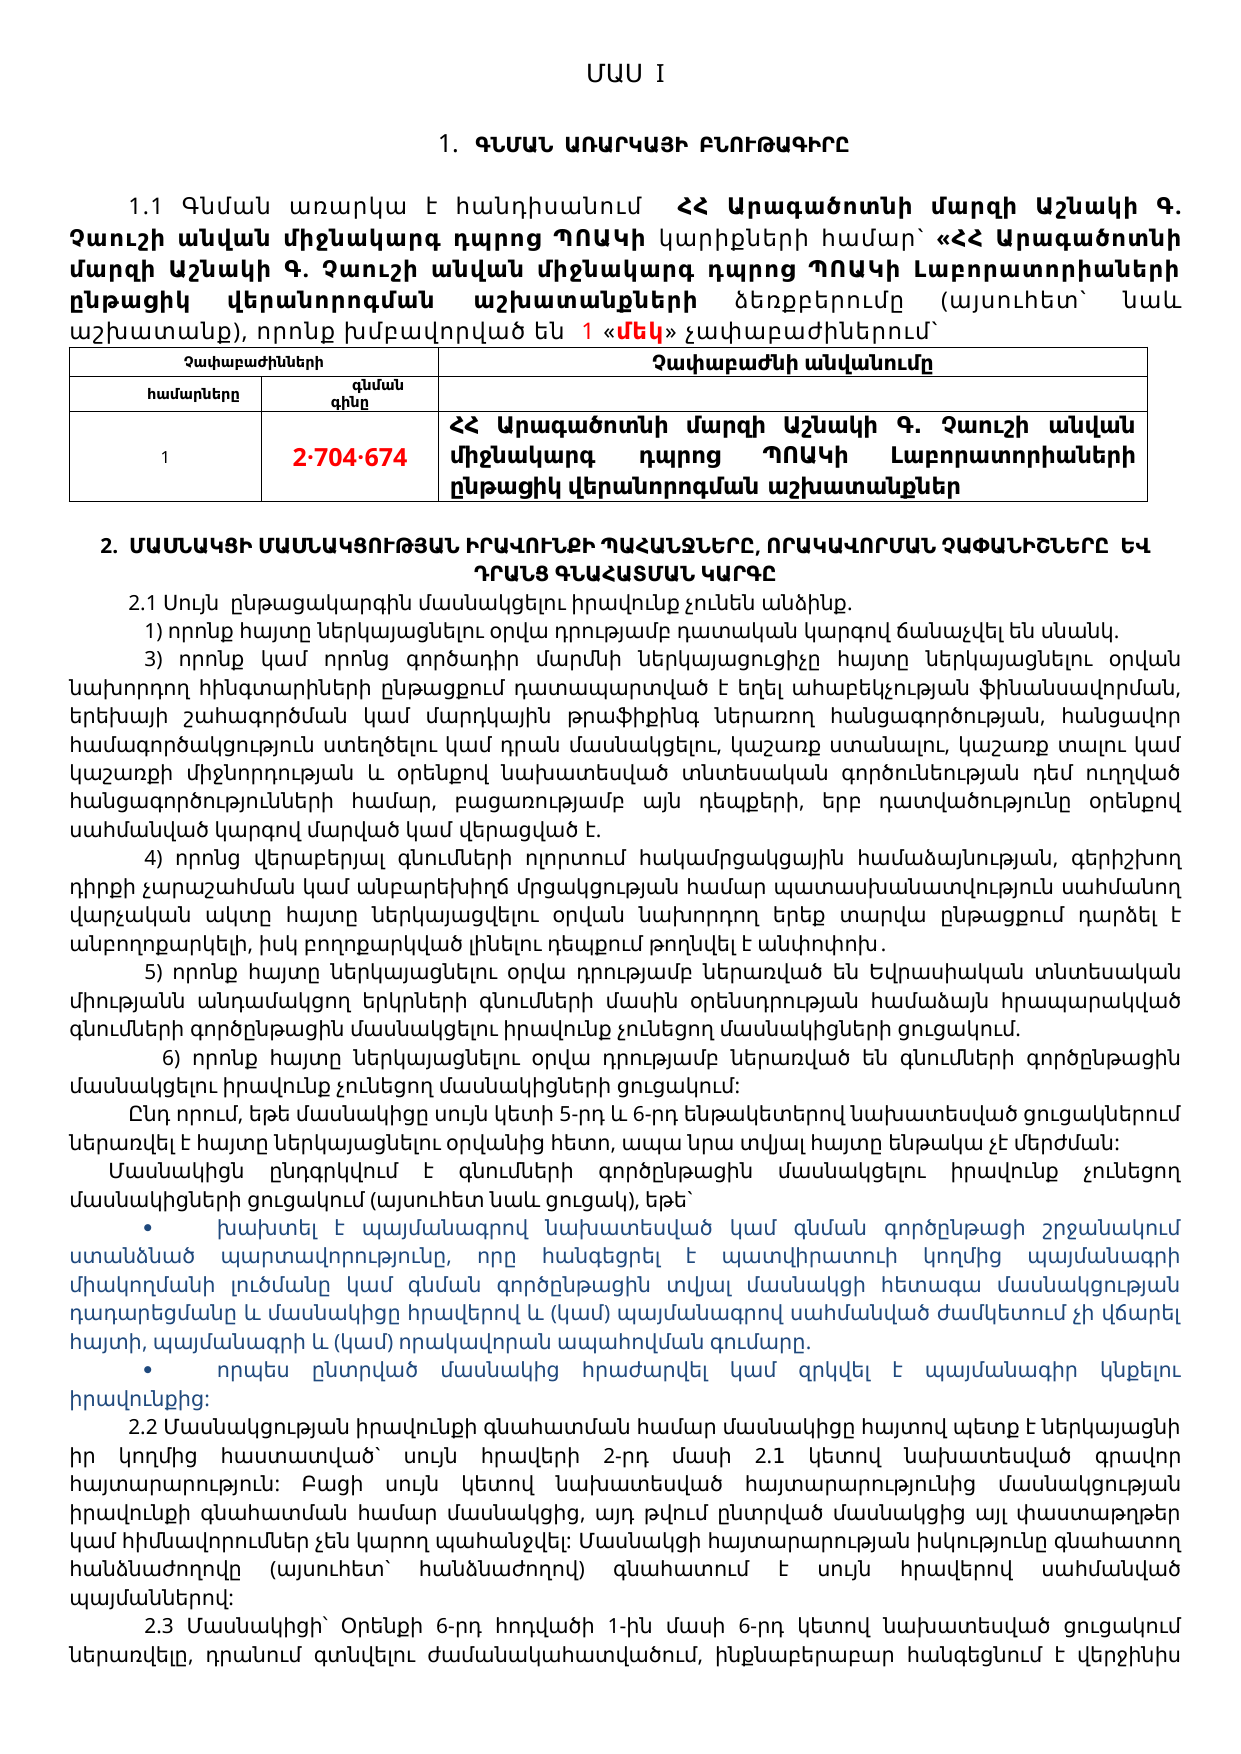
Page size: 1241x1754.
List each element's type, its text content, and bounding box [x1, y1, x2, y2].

text 1) որոնք հայտը ներկայացնելու օրվա դրությամբ դատական կարգով ճանաչվել են սնանկ. [69, 616, 1181, 644]
text 2.1 Սույն ընթացակարգին մասնակցելու իրավունք չունեն անձինք. [69, 588, 1181, 616]
list ԳՆՄԱՆ ԱՌԱՐԿԱՅԻ ԲՆՈՒԹԱԳԻՐԸ [107, 126, 1181, 160]
text 6) որոնք հայտը ներկայացնելու օրվա դրությամբ ներառված են գնումների գործընթացին մասնակցելու իրավունք չունեցող մասնակիցների ցուցակում: [69, 1043, 1181, 1099]
text Ընդ որում, եթե մասնակիցը սույն կետի 5-րդ և 6-րդ ենթակետերով նախատեսված ցուցակներում ներառվել է հայտը ներկայացնելու օրվանից հետո, ապա նրա տվյալ հայտը ենթակա չէ մերժման: [69, 1099, 1181, 1156]
table_cell 1 [70, 412, 261, 501]
text Մասնակիցն ընդգրկվում է գնումների գործընթացին մասնակցելու իրավունք չունեցող մասնակիցների ցուցակում (այսուհետ նաև ցուցակ), եթե` [69, 1156, 1181, 1213]
table_header Չափաբաժնի անվանումը [439, 348, 1147, 376]
table_cell [439, 377, 1147, 411]
text 2. ՄԱՍՆԱԿՑԻ ՄԱՍՆԱԿՑՈՒԹՅԱՆ ԻՐԱՎՈՒՆՔԻ ՊԱՀԱՆՋՆԵՐԸ, ՈՐԱԿԱՎՈՐՄԱՆ ՉԱՓԱՆԻՇՆԵՐԸ ԵՎ ԴՐԱՆՑ ԳՆԱՀԱՏՄԱՆ ԿԱՐԳԸ [69, 531, 1181, 588]
subtitle 1.1 Գնման առարկա է հանդիսանում ՀՀ Արագածոտնի մարզի Աշնակի Գ. Չաուշի անվան միջնակարգ դպրոց ՊՈԱԿի կարիքների համար` «ՀՀ Արագածոտնի մարզի Աշնակի Գ. Չաուշի անվան միջնակարգ դպրոց ՊՈԱԿի Լաբորատորիաների ընթացիկ վերանորոգման աշխատանքների ձեռքբերումը (այսուհետ` նաև աշխատանք), որոնք խմբավորված են 1 «մեկ» չափաբաժիներում` [69, 190, 1181, 347]
table_cell ՀՀ Արագածոտնի մարզի Աշնակի Գ. Չաուշի անվան միջնակարգ դպրոց ՊՈԱԿի Լաբորատորիաների ընթացիկ վերանորոգման աշխատանքներ [439, 412, 1147, 501]
table_cell 2․704․674 [262, 412, 438, 501]
table_cell համարները [70, 377, 261, 411]
text 2.2 Մասնակցության իրավունքի գնահատման համար մասնակիցը հայտով պետք է ներկայացնի իր կողմից հաստատված` սույն հրավերի 2-րդ մասի 2.1 կետով նախատեսված գրավոր հայտարարություն: Բացի սույն կետով նախատեսված հայտարարությունից մասնակցության իրավունքի գնահատման համար մասնակցից, այդ թվում ընտրված մասնակցից այլ փաստաթղթեր կամ հիմնավորումներ չեն կարող պահանջվել: Մասնակցի հայտարարության իսկությունը գնահատող հանձնաժողովը (այսուհետ` հանձնաժողով) գնահատում է սույն հրավերով սահմանված պայմաններով: [69, 1412, 1181, 1611]
list որպես ընտրված մասնակից հրաժարվել կամ զրկվել է պայմանագիր կնքելու իրավունքից: [69, 1355, 1181, 1412]
table_cell գնման գինը [262, 377, 438, 411]
list խախտել է պայմանագրով նախատեսված կամ գնման գործընթացի շրջանակում ստանձնած պարտավորությունը, որը հանգեցրել է պատվիրատուի կողմից պայմանագրի միակողմանի լուծմանը կամ գնման գործընթացին տվյալ մասնակցի հետագա մասնակցության դադարեցմանը և մասնակիցը հրավերով և (կամ) պայմանագրով սահմանված ժամկետում չի վճարել հայտի, պայմանագրի և (կամ) որակավորան ապահովման գումարը. [69, 1213, 1181, 1355]
text 3) որոնք կամ որոնց գործադիր մարմնի ներկայացուցիչը հայտը ներկայացնելու օրվան նախորդող հինգտարիների ընթացքում դատապարտված է եղել ահաբեկչության ֆինանսավորման, երեխայի շահագործման կամ մարդկային թրաֆիքինգ ներառող հանցագործության, հանցավոր համագործակցություն ստեղծելու կամ դրան մասնակցելու, կաշառք ստանալու, կաշառք տալու կամ կաշառքի միջնորդության և օրենքով նախատեսված տնտեսական գործունեության դեմ ուղղված հանցագործությունների համար, բացառությամբ այն դեպքերի, երբ դատվածությունը օրենքով սահմանված կարգով մարված կամ վերացված է. [69, 644, 1181, 843]
text ՄԱՍ I [69, 56, 1181, 89]
text 4) որոնց վերաբերյալ գնումների ոլորտում հակամրցակցային համաձայնության, գերիշխող դիրքի չարաշահման կամ անբարեխիղճ մրցակցության համար պատասխանատվություն սահմանող վարչական ակտը հայտը ներկայացվելու օրվան նախորդող երեք տարվա ընթացքում դարձել է անբողոքարկելի, իսկ բողոքարկված լինելու դեպքում թողնվել է անփոփոխ․ [69, 843, 1181, 957]
table_header Չափաբաժինների [70, 348, 438, 376]
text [69, 1611, 1181, 1668]
text 5) որոնք հայտը ներկայացնելու օրվա դրությամբ ներառված են Եվրասիական տնտեսական միությանն անդամակցող երկրների գնումների մասին օրենսդրության համաձայն հրապարակված գնումների գործընթացին մասնակցելու իրավունք չունեցող մասնակիցների ցուցակում. [69, 957, 1181, 1043]
